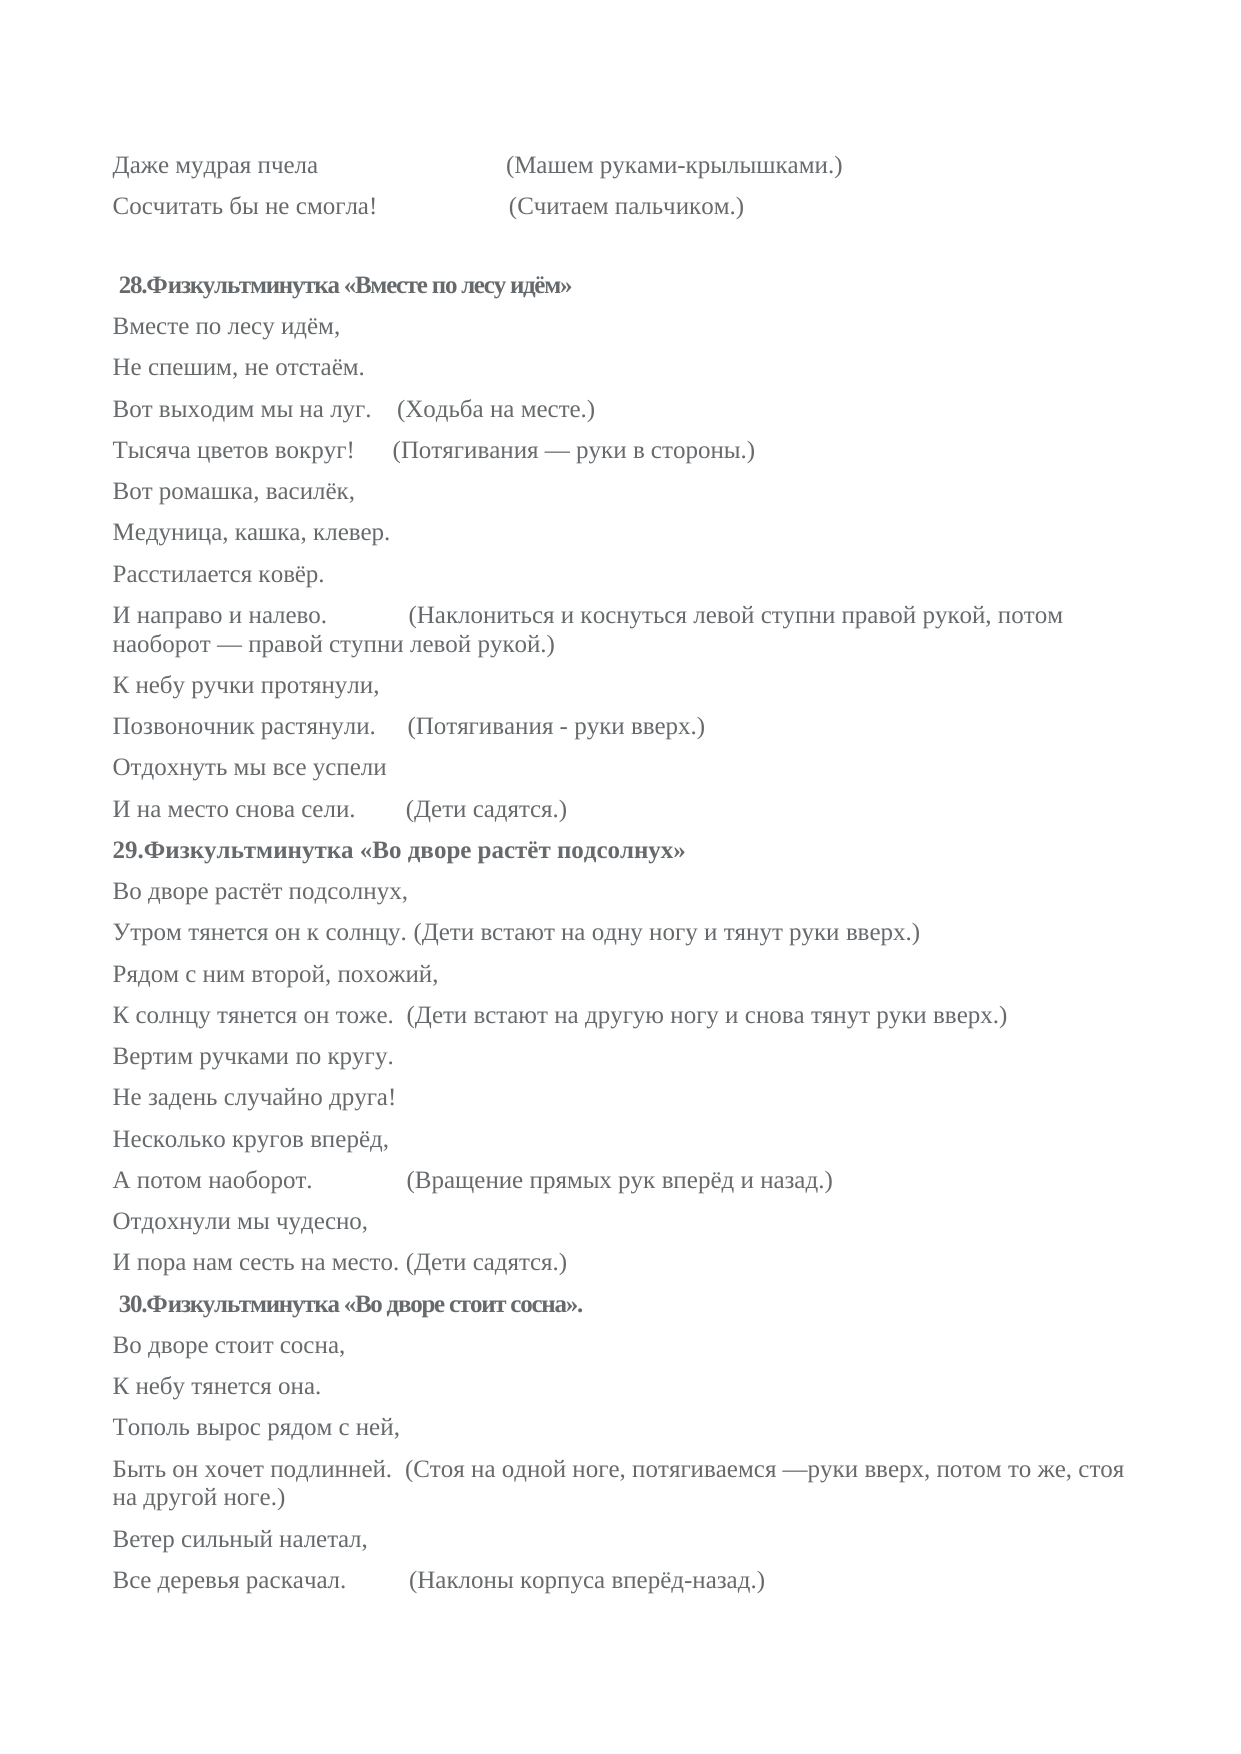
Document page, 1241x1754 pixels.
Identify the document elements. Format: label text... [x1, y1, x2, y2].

text Несколько кругов вперёд, [112, 1124, 1128, 1152]
text Все деревья раскачал. (Наклоны корпуса вперёд-назад.) [112, 1565, 1128, 1594]
text К небу ручки протянули, [112, 670, 1128, 699]
text Даже мудрая пчела (Машем руками-крылышками.) [112, 150, 1128, 179]
text И пора нам сесть на место. (Дети садятся.) [112, 1247, 1128, 1276]
text Вот выходим мы на луг. (Ходьба на месте.) [112, 394, 1128, 422]
text Отдохнуть мы все успели [112, 752, 1128, 781]
text Медуница, кашка, клевер. [112, 517, 1128, 546]
text И на место снова сели. (Дети садятся.) [112, 794, 1128, 822]
text Ветер сильный налетал, [112, 1524, 1128, 1552]
text Позвоночник растянули. (Потягивания - руки вверх.) [112, 711, 1128, 740]
text Вертим ручками по кругу. [112, 1041, 1128, 1070]
text Вместе по лесу идём, [112, 311, 1128, 340]
text Во дворе стоит сосна, [112, 1330, 1128, 1359]
text 29.Физкультминутка «Во дворе растёт подсолнух» [112, 835, 1128, 864]
text 28.Физкультминутка «Вместе по лесу идём» [112, 270, 1128, 299]
text К небу тянется она. [112, 1371, 1128, 1400]
text Расстилается ковёр. [112, 559, 1128, 587]
text Не задень случайно друга! [112, 1082, 1128, 1111]
text А потом наоборот. (Вращение прямых рук вперёд и назад.) [112, 1165, 1128, 1194]
text Тополь вырос рядом с ней, [112, 1412, 1128, 1441]
text Утром тянется он к солнцу. (Дети встают на одну ногу и тянут руки вверх.) [112, 917, 1128, 946]
text Не спешим, не отстаём. [112, 352, 1128, 381]
text Отдохнули мы чудесно, [112, 1206, 1128, 1235]
text 30.Физкультминутка «Во дворе стоит сосна». [112, 1289, 1128, 1317]
text Во дворе растёт подсолнух, [112, 876, 1128, 905]
text Вот ромашка, василёк, [112, 476, 1128, 505]
text К солнцу тянется он тоже. (Дети встают на другую ногу и снова тянут руки вверх.) [112, 1000, 1128, 1029]
text Тысяча цветов вокруг! (Потягивания — руки в стороны.) [112, 435, 1128, 464]
text И направо и налево. (Наклониться и коснуться левой ступни правой рукой, потом наоборот — правой ступни левой рукой.) [112, 600, 1128, 657]
text Быть он хочет подлинней. (Стоя на одной ноге, потягиваемся —руки вверх, потом то же, стоя на другой ноге.) [112, 1454, 1128, 1511]
text Рядом с ним второй, похожий, [112, 959, 1128, 987]
text Сосчитать бы не смогла! (Считаем пальчиком.) [112, 191, 1128, 220]
